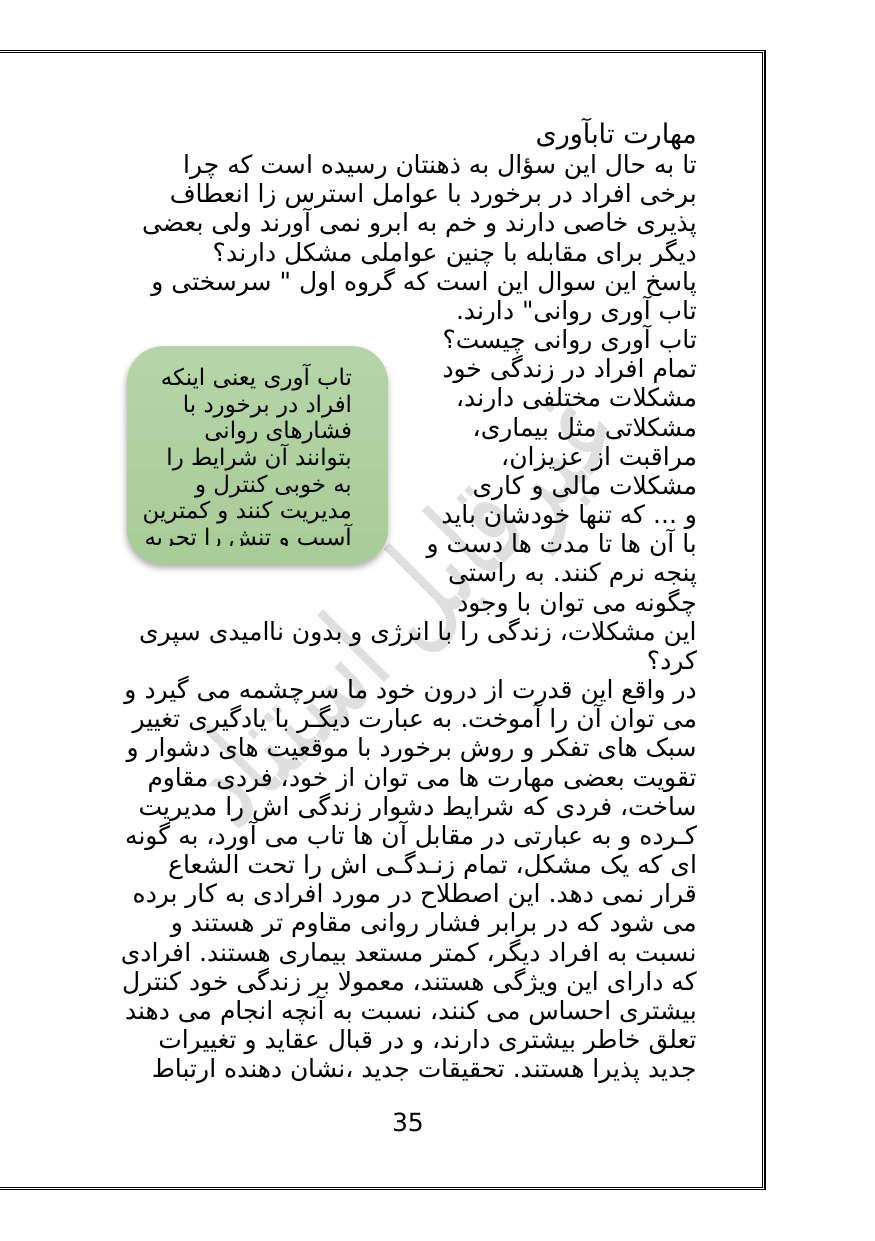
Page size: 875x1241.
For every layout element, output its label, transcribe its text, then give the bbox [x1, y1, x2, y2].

text تا به حال این سؤال به ذهنتان رسیده است که چرا برخی افراد در برخورد با عوامل استرس زا انعطاف پذیری خاصی دارند و خم به ابرو نمی آورند ولی بعضی دیگر برای مقابله با چنین عواملی مشکل دارند؟ [119, 150, 697, 267]
subtitle تاب آوری روانی چیست؟ [119, 325, 697, 354]
text تمام افراد در زندگی خود مشکلات مختلفی دارند، مشکلاتی مثل بیماری، مراقبت از عزیزان، مشکلات مالی و کاری و ... که تنها خودشان باید با آن ها تا مدت ها دست و پنجه نرم کنند. به راستی چگونه می توان با وجود این مشکلات، زندگی را با انرژی و بدون ناامیدی سپری کرد؟ [119, 354, 697, 675]
subtitle مهارت تابآوری [119, 119, 697, 150]
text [119, 675, 697, 1084]
text پاسخ این سوال این است که گروه اول " سرسختی و تاب آوری روانی" دارند. [119, 267, 697, 325]
